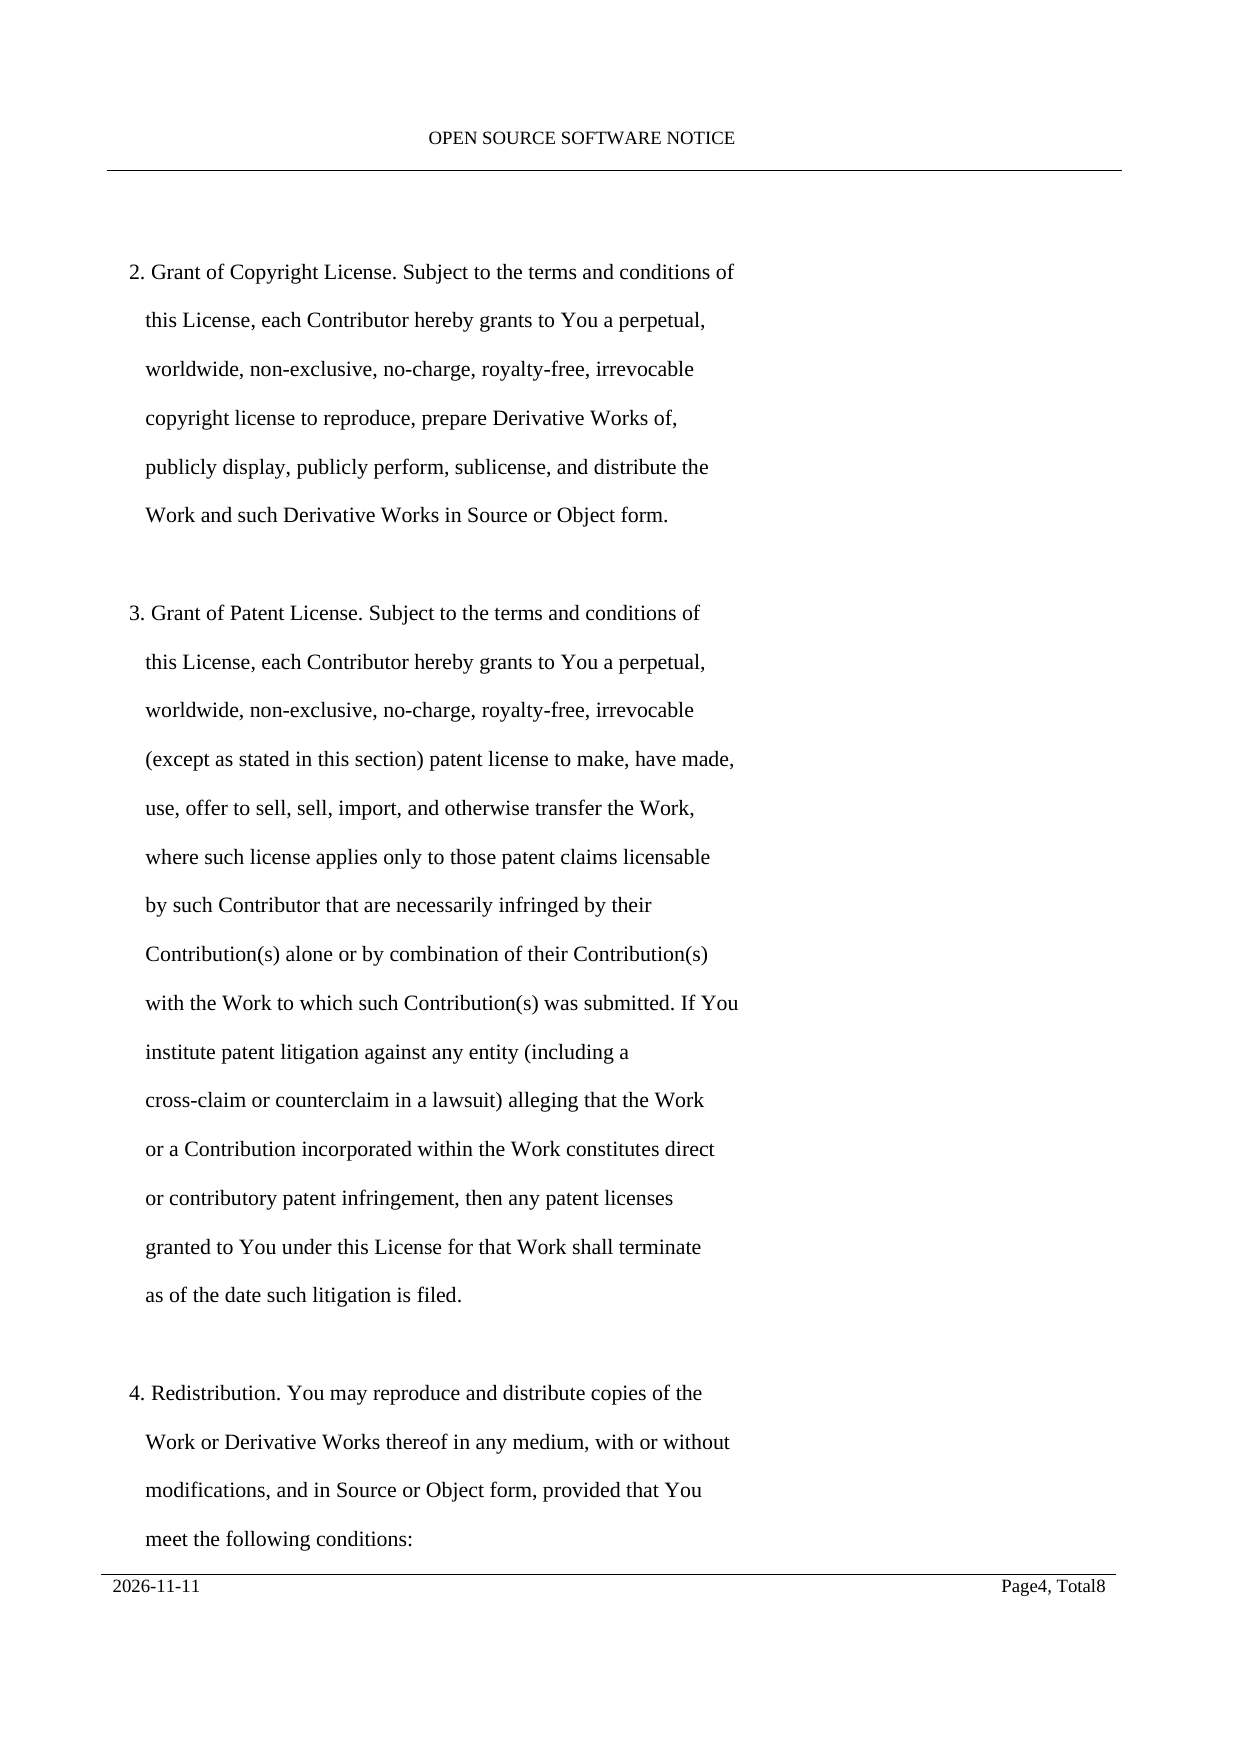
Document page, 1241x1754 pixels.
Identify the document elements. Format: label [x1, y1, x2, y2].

text [112, 206, 1128, 1555]
